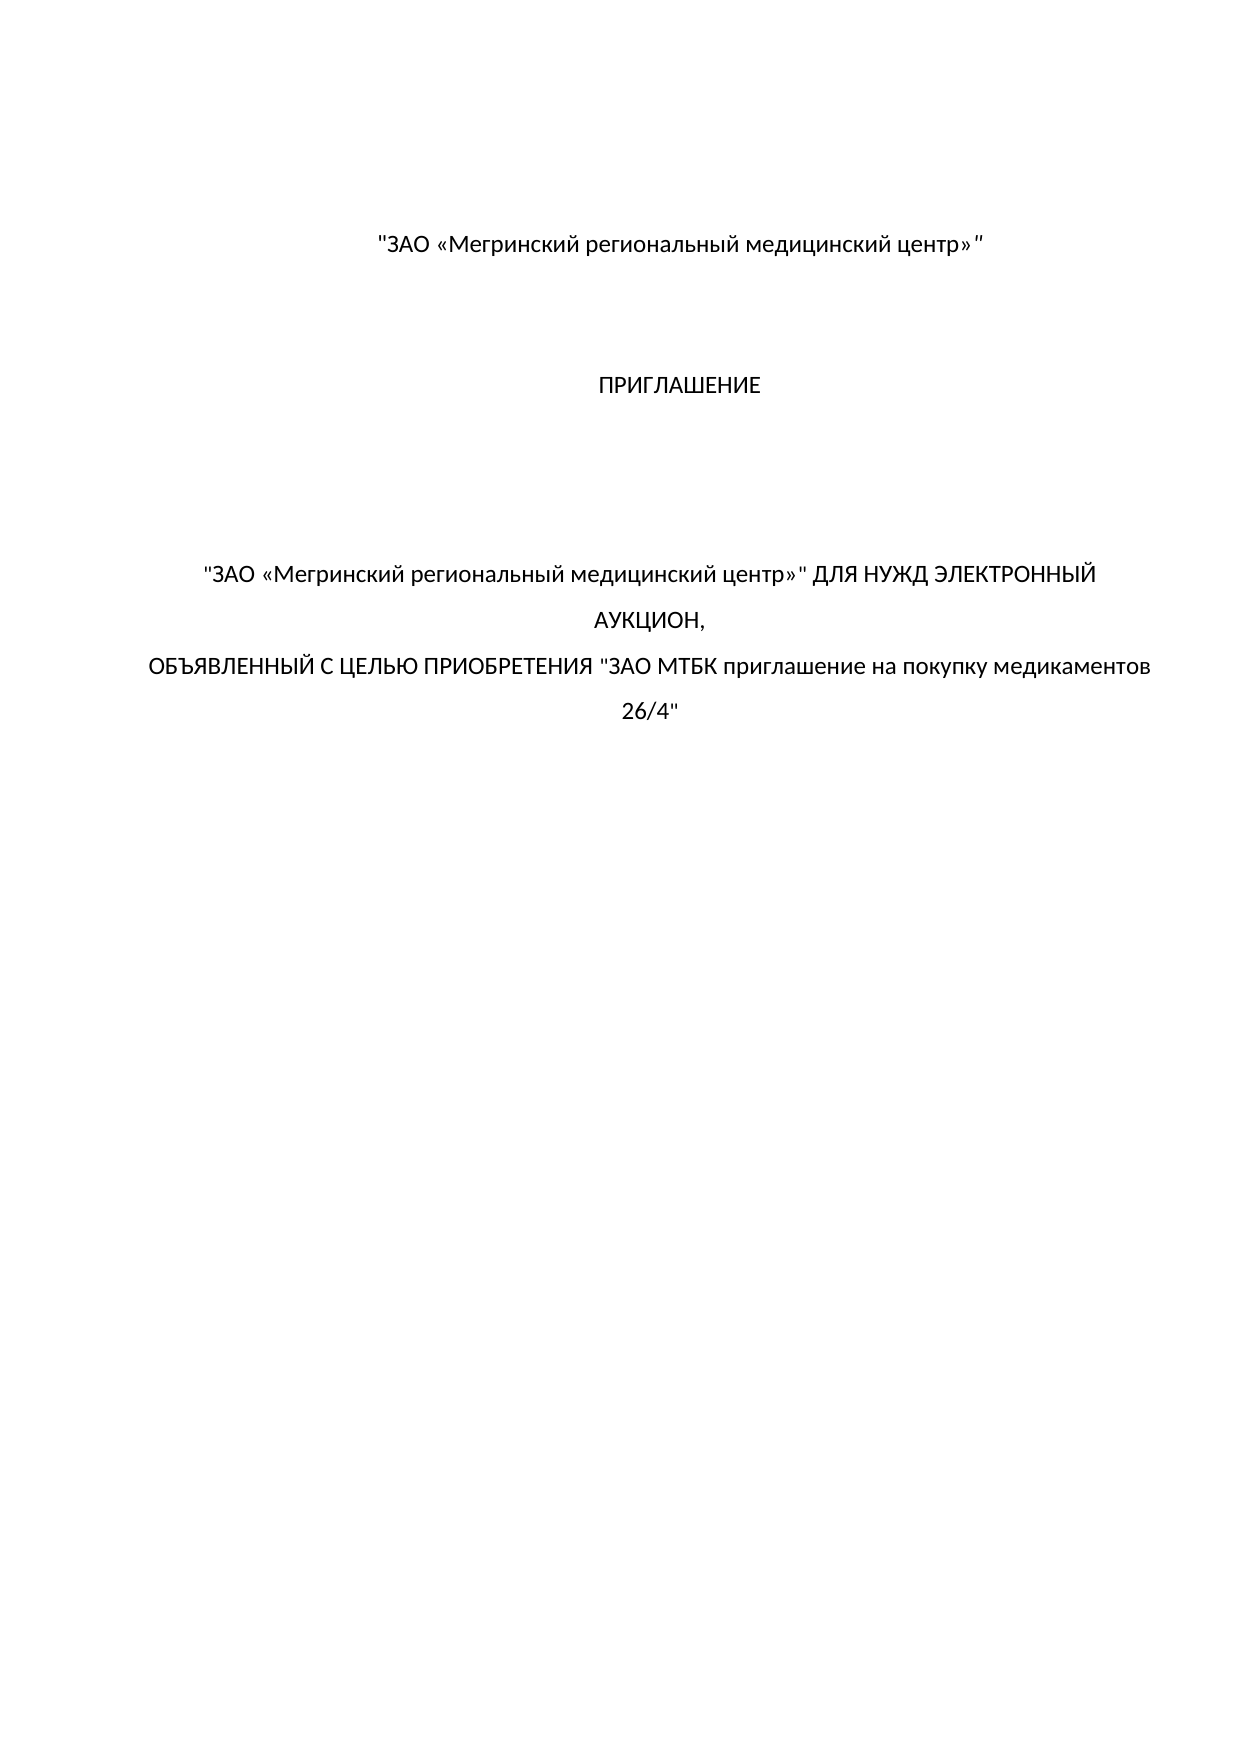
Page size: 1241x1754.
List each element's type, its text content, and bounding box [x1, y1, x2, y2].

text "ЗАО «Мегринский региональный медицинский центр»" [148, 228, 1152, 258]
text ПРИГЛАШЕНИЕ [148, 369, 1152, 400]
text ОБЪЯВЛЕННЫЙ С ЦЕЛЬЮ ПРИОБРЕТЕНИЯ "ЗАО МТБК приглашение на покупку медикаментов 26/4" [148, 650, 1152, 726]
text "ЗАО «Мегринский региональный медицинский центр»" ДЛЯ НУЖД ЭЛЕКТРОННЫЙ АУКЦИОН, [148, 558, 1152, 634]
